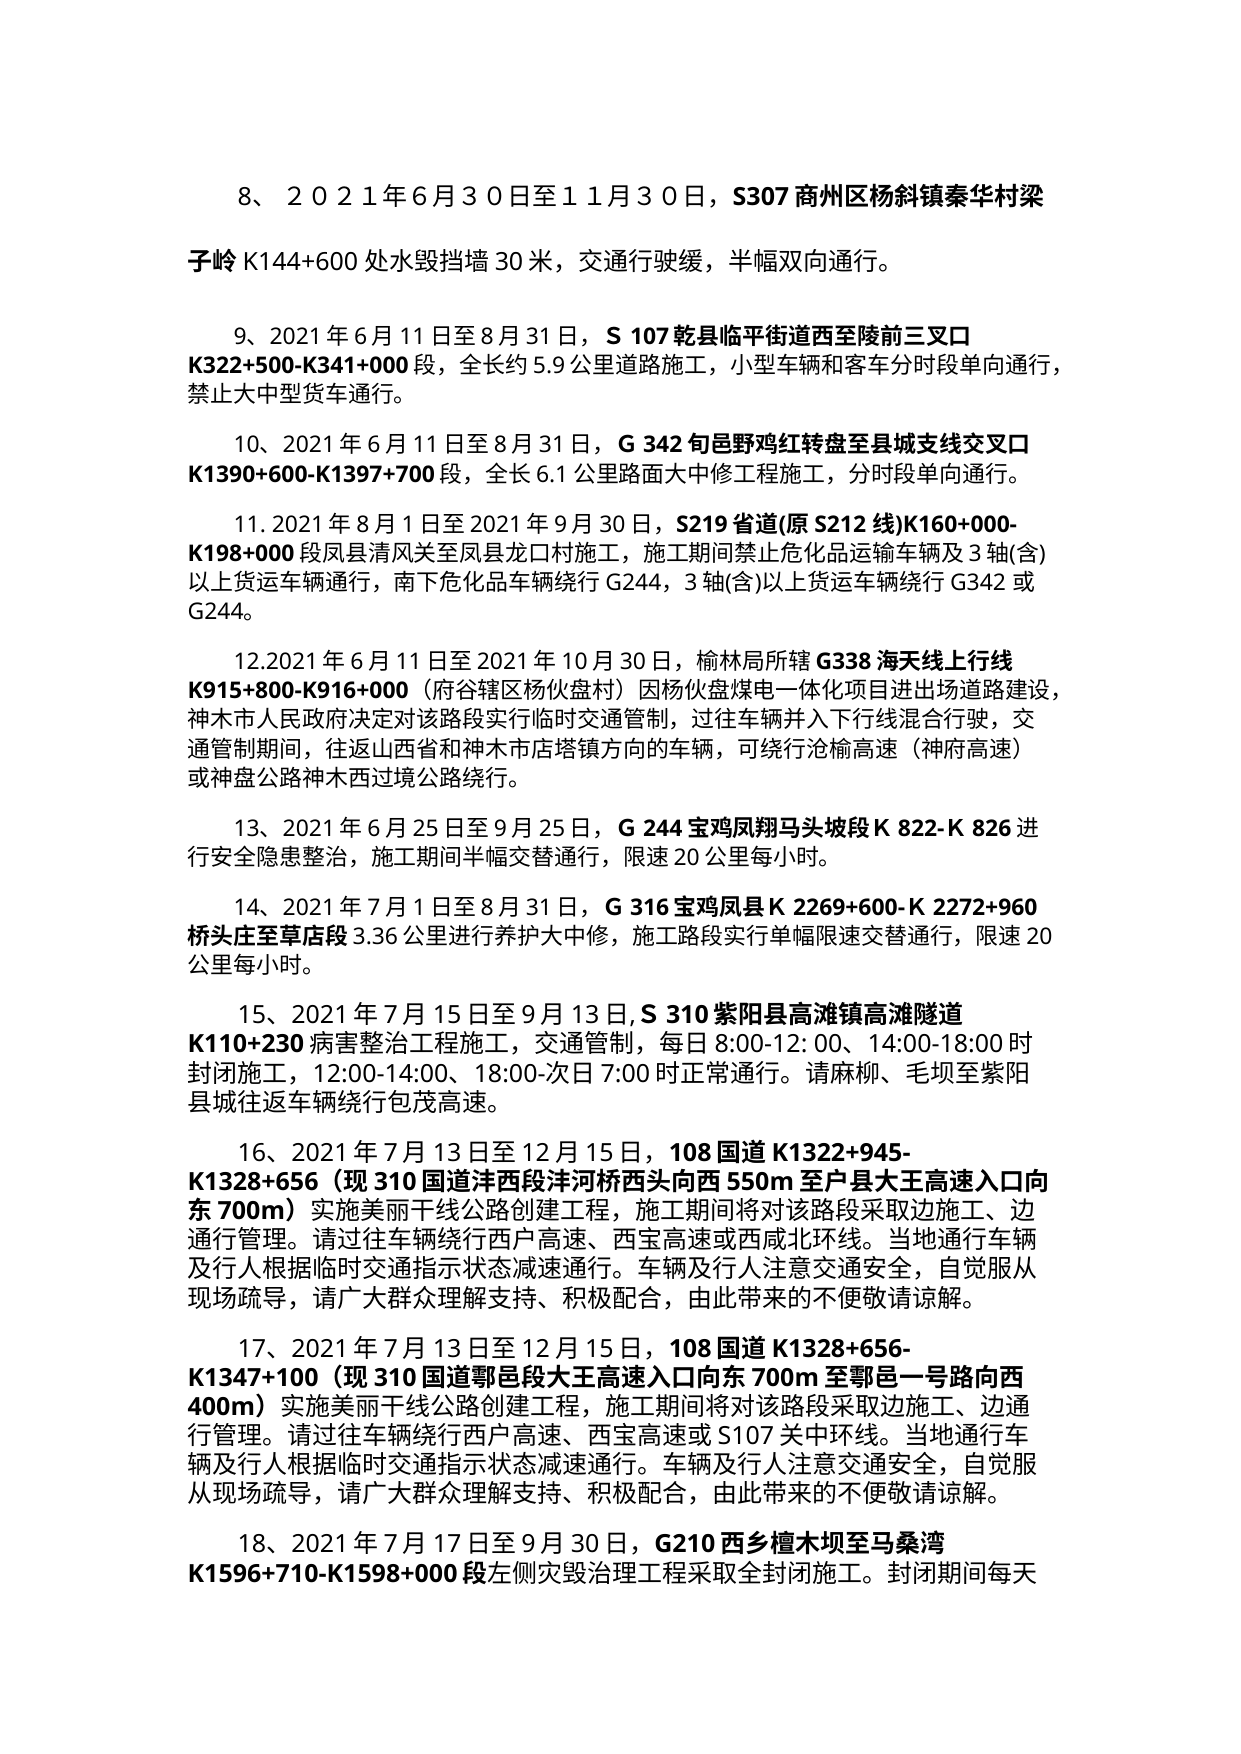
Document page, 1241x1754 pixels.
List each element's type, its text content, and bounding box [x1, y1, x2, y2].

text 8、 ２０２１年６月３０日至１１月３０日，S307商州区杨斜镇秦华村梁子岭K144+600 处水毁挡墙30米，交通行驶缓，半幅双向通行。 [187, 162, 1053, 292]
text 15、2021年7月15日至9月13日,Ｓ310紫阳县高滩镇高滩隧道K110+230病害整治工程施工，交通管制，每日8:00-12: 00、14:00-18:00时封闭施工，12:00-14:00、18:00-次日7:00时正常通行。请麻柳、毛坝至紫阳县城往返车辆绕行包茂高速。 [187, 1000, 1053, 1117]
text 11. 2021年8月1日至2021年9月30日，S219省道(原 S212 线)K160+000-K198+000段凤县清风关至凤县龙口村施工，施工期间禁止危化品运输车辆及3轴(含)以上货运车辆通行，南下危化品车辆绕行 G244，3轴(含)以上货运车辆绕行 G342 或G244。 [187, 509, 1053, 625]
text 13、2021年6月25日至9月25日，Ｇ244宝鸡凤翔马头坡段Ｋ822-Ｋ826进行安全隐患整治，施工期间半幅交替通行，限速20公里每小时。 [187, 813, 1053, 871]
text 9、2021年6月11日至8月31日，Ｓ107乾县临平街道西至陵前三叉口K322+500-K341+000段，全长约5.9公里道路施工，小型车辆和客车分时段单向通行，禁止大中型货车通行。 [187, 321, 1053, 409]
text 10、2021年6月11日至8月31日，Ｇ342旬邑野鸡红转盘至县城支线交叉口K1390+600-K1397+700段，全长6.1公里路面大中修工程施工，分时段单向通行。 [187, 429, 1053, 488]
text 17、2021年7月13日至12月15日，108国道K1328+656-K1347+100（现310国道鄠邑段大王高速入口向东700m至鄠邑一号路向西400m）实施美丽干线公路创建工程，施工期间将对该路段采取边施工、边通行管理。请过往车辆绕行西户高速、西宝高速或S107关中环线。当地通行车辆及行人根据临时交通指示状态减速通行。车辆及行人注意交通安全，自觉服从现场疏导，请广大群众理解支持、积极配合，由此带来的不便敬请谅解。 [187, 1334, 1053, 1509]
text 16、2021年7月13日至12月15日，108国道K1322+945-K1328+656（现310国道沣西段沣河桥西头向西550m至户县大王高速入口向东700m）实施美丽干线公路创建工程，施工期间将对该路段采取边施工、边通行管理。请过往车辆绕行西户高速、西宝高速或西咸北环线。当地通行车辆及行人根据临时交通指示状态减速通行。车辆及行人注意交通安全，自觉服从现场疏导，请广大群众理解支持、积极配合，由此带来的不便敬请谅解。 [187, 1138, 1053, 1313]
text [187, 1529, 1053, 1588]
text 12.2021年6月11日至2021年10月30日，榆林局所辖G338海天线上行线K915+800-K916+000（府谷辖区杨伙盘村）因杨伙盘煤电一体化项目进出场道路建设，神木市人民政府决定对该路段实行临时交通管制，过往车辆并入下行线混合行驶，交通管制期间，往返山西省和神木市店塔镇方向的车辆，可绕行沧榆高速（神府高速）或神盘公路神木西过境公路绕行。 [187, 646, 1053, 792]
text 14、2021年7月1日至8月31日，Ｇ316宝鸡凤县Ｋ2269+600-Ｋ2272+960桥头庄至草店段3.36公里进行养护大中修，施工路段实行单幅限速交替通行，限速20公里每小时。 [187, 892, 1053, 979]
